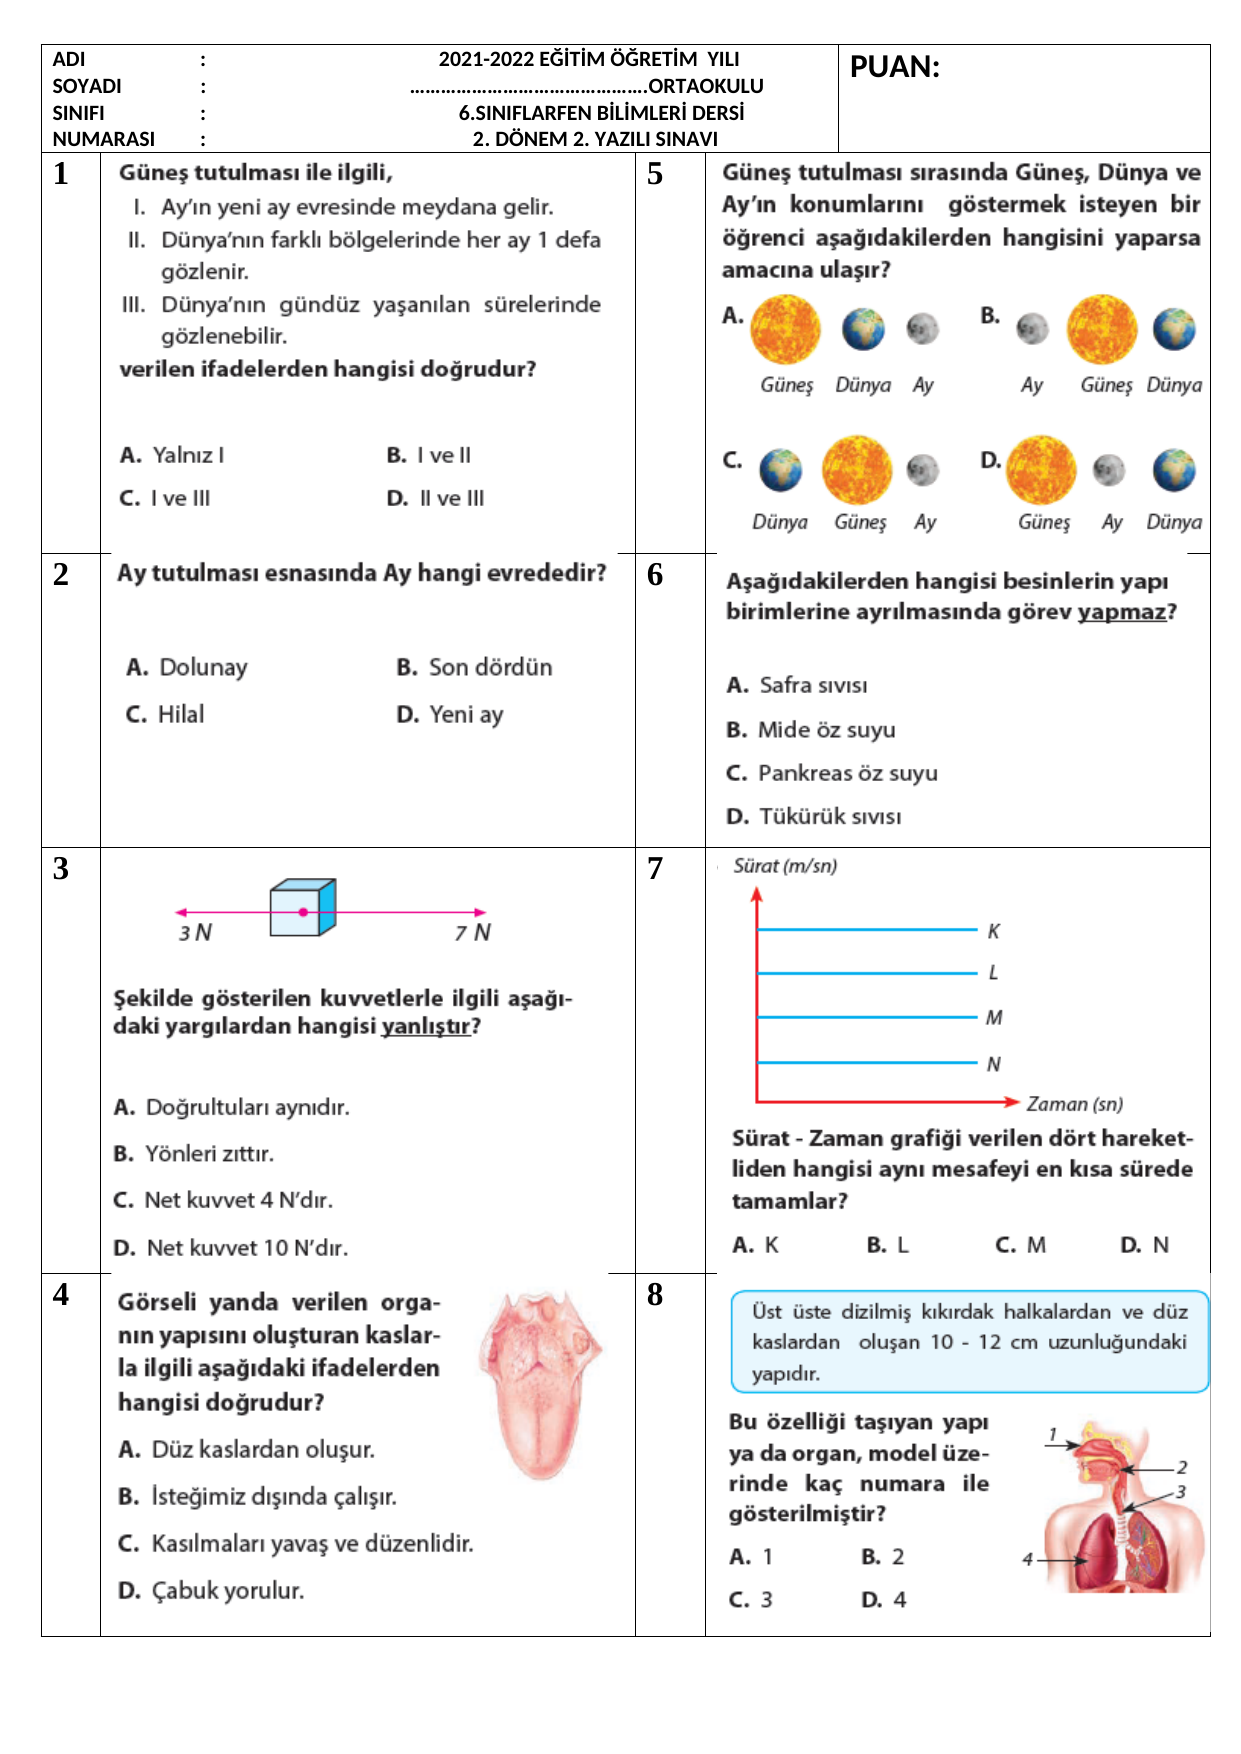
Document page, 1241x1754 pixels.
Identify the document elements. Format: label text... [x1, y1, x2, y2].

picture [717, 553, 1188, 843]
table_cell [706, 554, 1210, 847]
table_cell [706, 848, 1210, 1273]
table_cell 6 [636, 554, 705, 847]
table_cell 8 [636, 1274, 705, 1636]
table_header ADI : 2021-2022 EĞİTİM ÖĞRETİM YILI SOYADI : ……………………………………….ORTAOKULU SINIFI : 6.SINIFLARFEN BİLİMLERİ DERSİ NUMARASI : 2. DÖNEM 2. YAZILI SINAVI [42, 45, 838, 152]
table_cell [101, 554, 635, 847]
table_cell [706, 153, 1210, 553]
table_cell 2 [42, 554, 100, 847]
table_cell 7 [636, 848, 705, 1273]
table_cell [101, 1274, 635, 1636]
table_cell 4 [42, 1274, 100, 1636]
table_cell [101, 153, 635, 553]
picture [717, 848, 1199, 1269]
table_cell 3 [42, 848, 100, 1273]
picture [717, 153, 1204, 549]
table_cell [706, 1274, 1210, 1636]
picture [717, 1273, 1211, 1632]
table_header PUAN: https://www.sorubak.com [839, 45, 1210, 152]
table_cell [101, 848, 635, 1273]
picture [111, 1273, 609, 1632]
picture [111, 153, 610, 539]
picture [111, 848, 587, 1269]
table_cell 5 [636, 153, 705, 553]
picture [111, 553, 618, 756]
table_cell 1 [42, 153, 100, 553]
